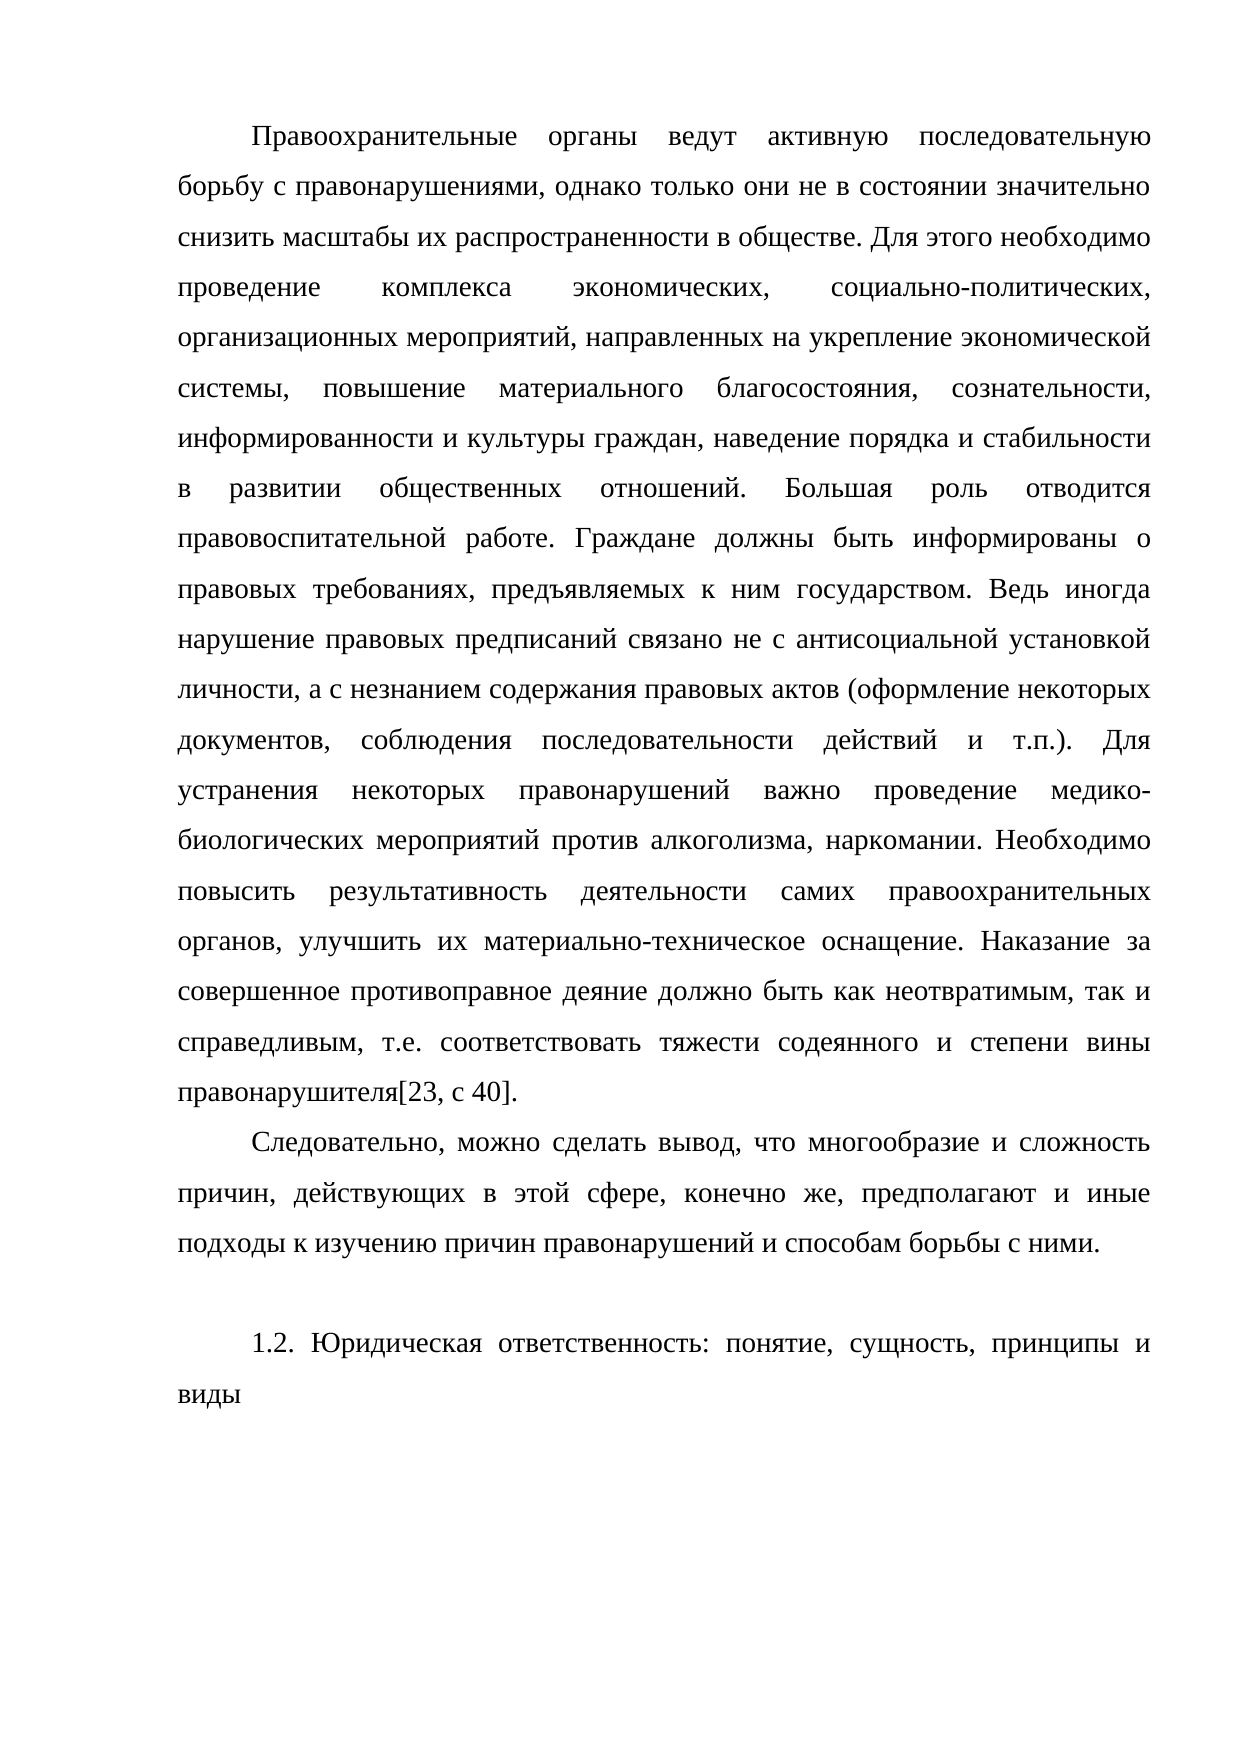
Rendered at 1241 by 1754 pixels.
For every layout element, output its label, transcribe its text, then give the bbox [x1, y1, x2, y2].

text 1.2. Юридическая ответственность: понятие, сущность, принципы и виды [177, 1326, 1152, 1409]
text Правоохранительные органы ведут активную последовательную борьбу с правонарушениями, однако только они не в состоянии значительно снизить масштабы их распространенности в обществе. Для этого необходимо проведение комплекса экономических, социально-политических, организационных мероприятий, направленных на укрепление экономической системы, повышение материального благосостояния, сознательности, информированности и культуры граждан, наведение порядка и стабильности в развитии общественных отношений. Большая роль отводится правовоспитательной работе. Граждане должны быть информированы о правовых требованиях, предъявляемых к ним государством. Ведь иногда нарушение правовых предписаний связано не с антисоциальной установкой личности, а с незнанием содержания правовых актов (оформление некоторых документов, соблюдения последовательности действий и т.п.). Для устранения некоторых правонарушений важно проведение медико-биологических мероприятий против алкоголизма, наркомании. Необходимо повысить результативность деятельности самих правоохранительных органов, улучшить их материально-техническое оснащение. Наказание за совершенное противоправное деяние должно быть как неотвратимым, так и справедливым, т.е. соответствовать тяжести содеянного и степени вины правонарушителя[23, с 40]. [177, 118, 1152, 1108]
text Следовательно, можно сделать вывод, что многообразие и сложность причин, действующих в этой сфере, конечно же, предполагают и иные подходы к изучению причин правонарушений и способам борьбы с ними. [177, 1124, 1152, 1258]
